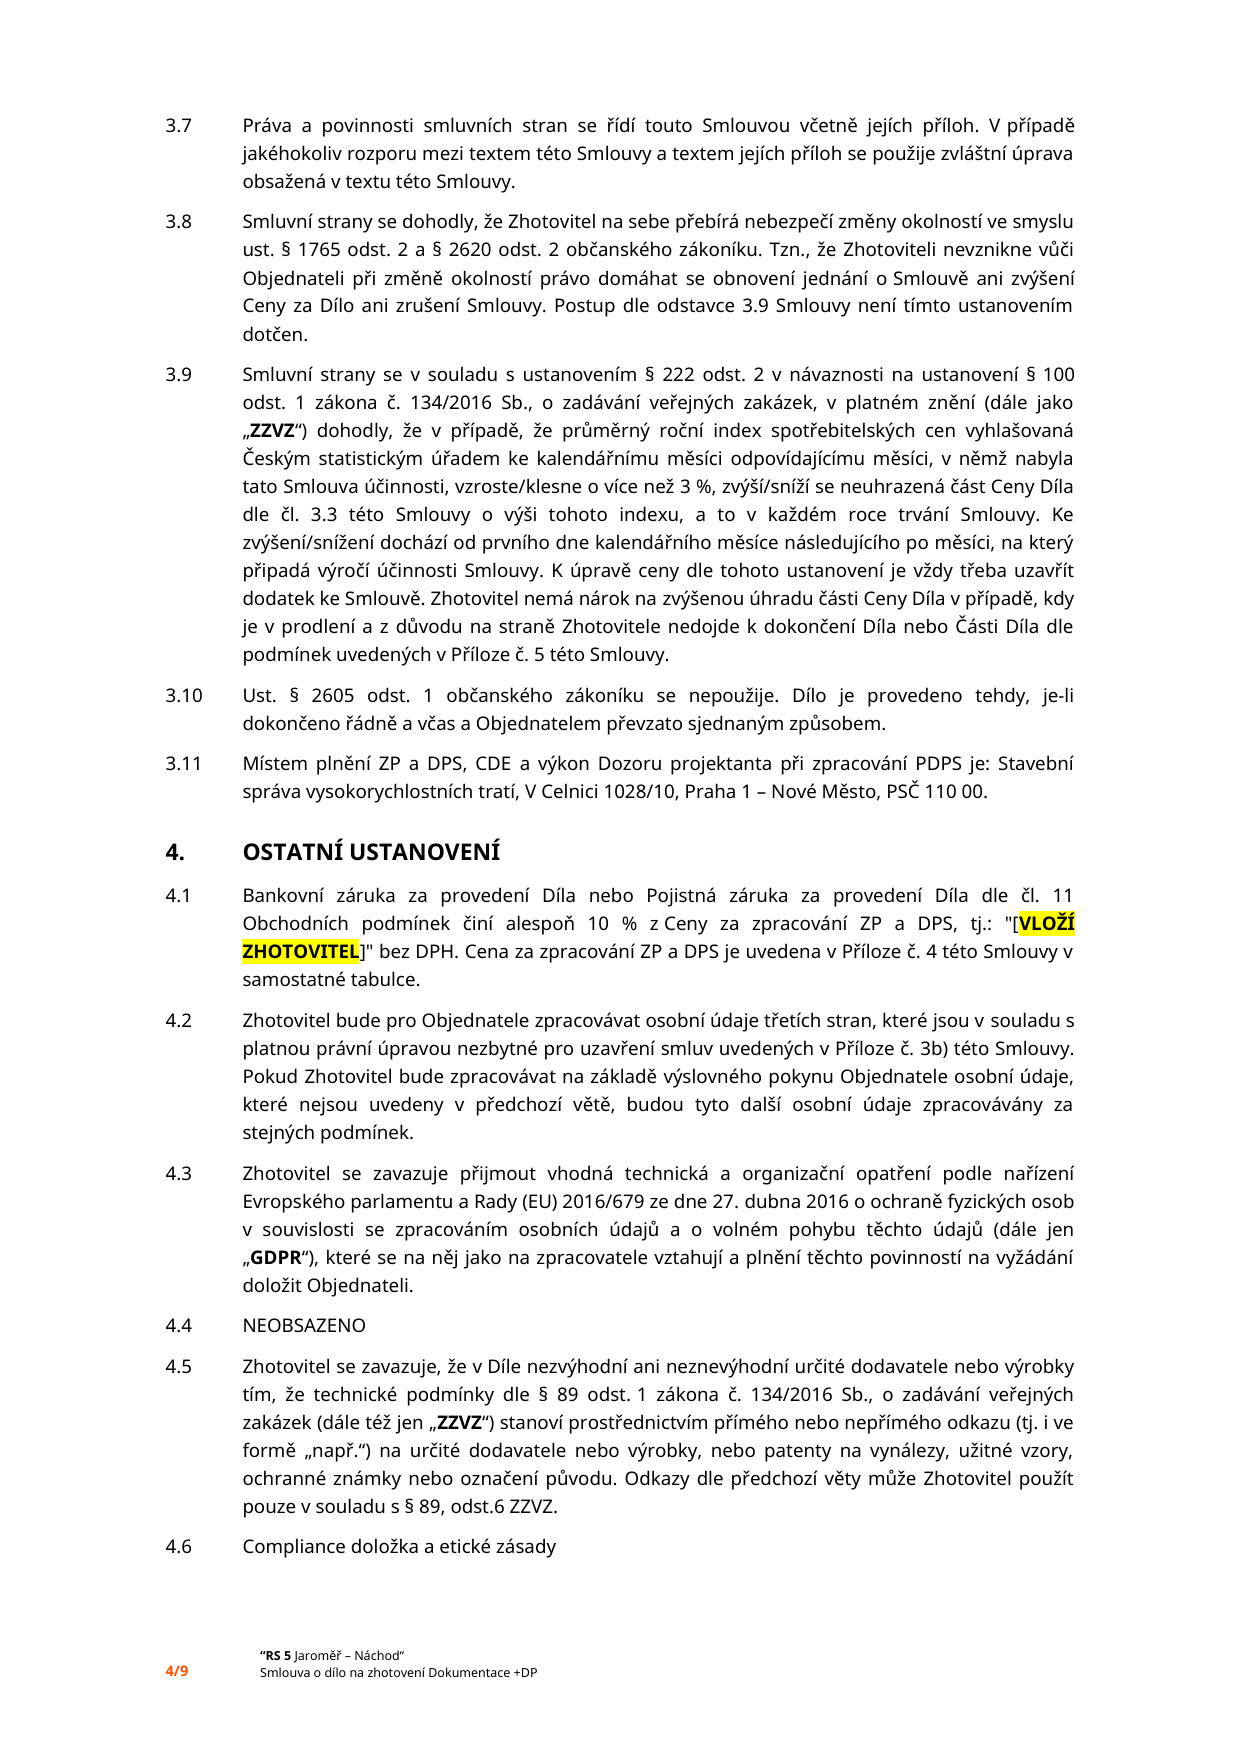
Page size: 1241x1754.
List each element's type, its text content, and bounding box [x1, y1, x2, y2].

text Zhotovitel se zavazuje přijmout vhodná technická a organizační opatření podle nařízení Evropského parlamentu a Rady (EU) 2016/679 ze dne 27. dubna 2016 o ochraně fyzických osob v souvislosti se zpracováním osobních údajů a o volném pohybu těchto údajů (dále jen „GDPR“), které se na něj jako na zpracovatele vztahují a plnění těchto povinností na vyžádání doložit Objednateli. [165, 1160, 1075, 1297]
text OSTATNÍ USTANOVENÍ [165, 836, 1075, 867]
list Smluvní strany se dohodly, že Zhotovitel na sebe přebírá nebezpečí změny okolností ve smyslu ust. § 1765 odst. 2 a § 2620 odst. 2 občanského zákoníku. Tzn., že Zhotoviteli nevznikne vůči Objednateli při změně okolností právo domáhat se obnovení jednání o Smlouvě ani zvýšení Ceny za Dílo ani zrušení Smlouvy. Postup dle odstavce 3.9 Smlouvy není tímto ustanovením dotčen. [165, 209, 1075, 346]
text Ust. § 2605 odst. 1 občanského zákoníku se nepoužije. Dílo je provedeno tehdy, je-li dokončeno řádně a včas a Objednatelem převzato sjednaným způsobem. [165, 682, 1075, 736]
text Compliance doložka a etické zásady [165, 1534, 1075, 1559]
text Bankovní záruka za provedení Díla nebo Pojistná záruka za provedení Díla dle čl. 11 Obchodních podmínek činí alespoň 10 % z Ceny za zpracování ZP a DPS, tj.: "[VLOŽÍ ZHOTOVITEL]" bez DPH. Cena za zpracování ZP a DPS je uvedena v Příloze č. 4 této Smlouvy v samostatné tabulce. [165, 883, 1075, 992]
list Zhotovitel se zavazuje, že v Díle nezvýhodní ani neznevýhodní určité dodavatele nebo výrobky tím, že technické podmínky dle § 89 odst. 1 zákona č. 134/2016 Sb., o zadávání veřejných zakázek (dále též jen „ZZVZ“) stanoví prostřednictvím přímého nebo nepřímého odkazu (tj. i ve formě „např.“) na určité dodavatele nebo výrobky, nebo patenty na vynálezy, užitné vzory, ochranné známky nebo označení původu. Odkazy dle předchozí věty může Zhotovitel použít pouze v souladu s § 89, odst.6 ZZVZ. [165, 1353, 1075, 1519]
text Místem plnění ZP a DPS, CDE a výkon Dozoru projektanta při zpracování PDPS je: Stavební správa vysokorychlostních tratí, V Celnici 1028/10, Praha 1 – Nové Město, PSČ 110 00. [165, 751, 1075, 804]
text Práva a povinnosti smluvních stran se řídí touto Smlouvou včetně jejích příloh. V případě jakéhokoliv rozporu mezi textem této Smlouvy a textem jejích příloh se použije zvláštní úprava obsažená v textu této Smlouvy. [165, 112, 1075, 194]
text Zhotovitel bude pro Objednatele zpracovávat osobní údaje třetích stran, které jsou v souladu s platnou právní úpravou nezbytné pro uzavření smluv uvedených v Příloze č. 3b) této Smlouvy. Pokud Zhotovitel bude zpracovávat na základě výslovného pokynu Objednatele osobní údaje, které nejsou uvedeny v předchozí větě, budou tyto další osobní údaje zpracovávány za stejných podmínek. [165, 1007, 1075, 1145]
list NEOBSAZENO [165, 1312, 1075, 1338]
list Smluvní strany se v souladu s ustanovením § 222 odst. 2 v návaznosti na ustanovení § 100 odst. 1 zákona č. 134/2016 Sb., o zadávání veřejných zakázek, v platném znění (dále jako „ZZVZ“) dohodly, že v případě, že průměrný roční index spotřebitelských cen vyhlašovaná Českým statistickým úřadem ke kalendářnímu měsíci odpovídajícímu měsíci, v němž nabyla tato Smlouva účinnosti, vzroste/klesne o více než 3 %, zvýší/sníží se neuhrazená část Ceny Díla dle čl. 3.3 této Smlouvy o výši tohoto indexu, a to v každém roce trvání Smlouvy. Ke zvýšení/snížení dochází od prvního dne kalendářního měsíce následujícího po měsíci, na který připadá výročí účinnosti Smlouvy. K úpravě ceny dle tohoto ustanovení je vždy třeba uzavřít dodatek ke Smlouvě. Zhotovitel nemá nárok na zvýšenou úhradu části Ceny Díla v případě, kdy je v prodlení a z důvodu na straně Zhotovitele nedojde k dokončení Díla nebo Části Díla dle podmínek uvedených v Příloze č. 5 této Smlouvy. [165, 361, 1075, 667]
